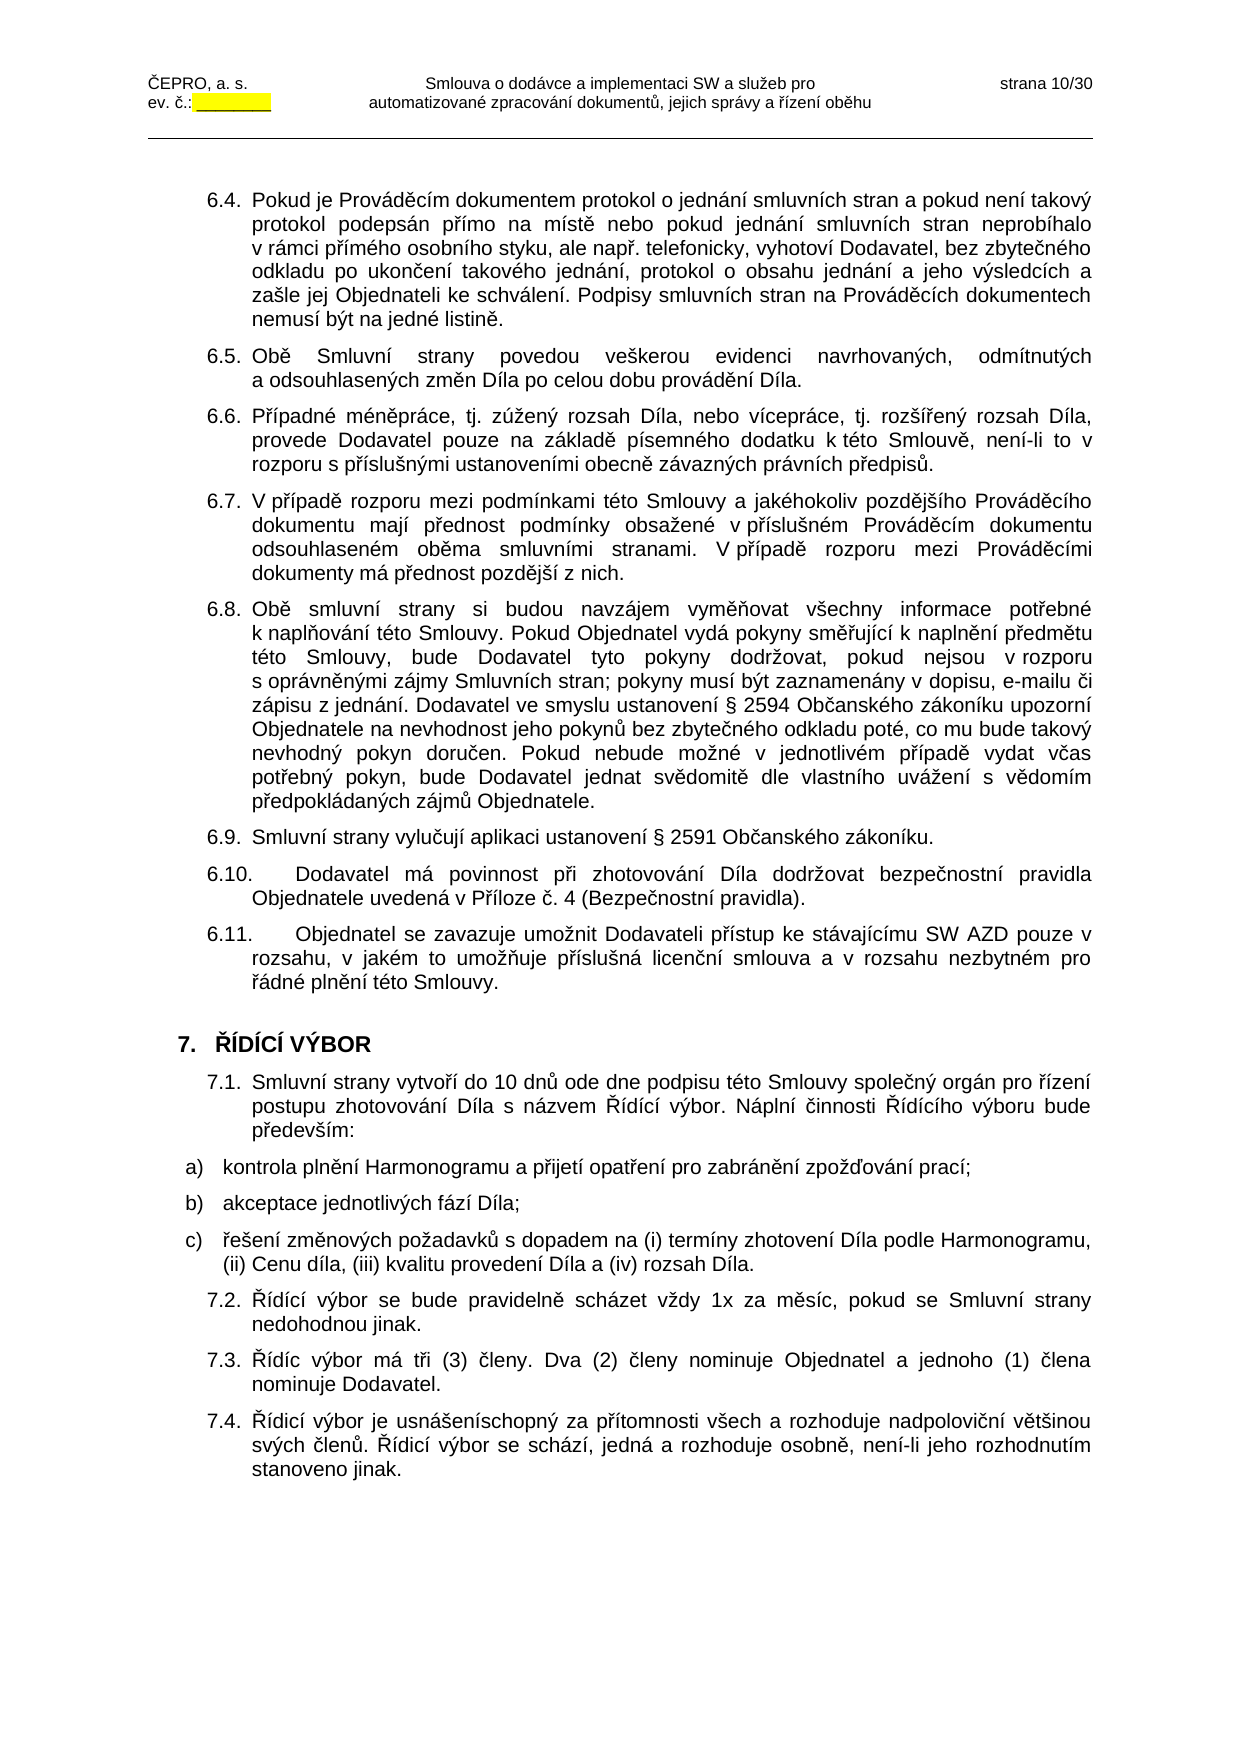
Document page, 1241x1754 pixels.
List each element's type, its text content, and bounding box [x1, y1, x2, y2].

text Obě smluvní strany si budou navzájem vyměňovat všechny informace potřebné k naplňování této Smlouvy. Pokud Objednatel vydá pokyny směřující k naplnění předmětu této Smlouvy, bude Dodavatel tyto pokyny dodržovat, pokud nejsou v rozporu s oprávněnými zájmy Smluvních stran; pokyny musí být zaznamenány v dopisu, e-mailu či zápisu z jednání. Dodavatel ve smyslu ustanovení § 2594 Občanského zákoníku upozorní Objednatele na nevhodnost jeho pokynů bez zbytečného odkladu poté, co mu bude takový nevhodný pokyn doručen. Pokud nebude možné v jednotlivém případě vydat včas potřebný pokyn, bude Dodavatel jednat svědomitě dle vlastního uvážení s vědomím předpokládaných zájmů Objednatele. [207, 597, 1093, 812]
text Řídíc výbor má tři (3) členy. Dva (2) členy nominuje Objednatel a jednoho (1) člena nominuje Dodavatel. [207, 1348, 1093, 1396]
list kontrola plnění Harmonogramu a přijetí opatření pro zabránění zpožďování prací; [185, 1154, 1093, 1178]
text Obě Smluvní strany povedou veškerou evidenci navrhovaných, odmítnutých a odsouhlasených změn Díla po celou dobu provádění Díla. [207, 344, 1093, 392]
subtitle Řídící výbor [177, 1031, 1093, 1058]
text Řídicí výbor je usnášeníschopný za přítomnosti všech a rozhoduje nadpoloviční většinou svých členů. Řídicí výbor se schází, jedná a rozhoduje osobně, není-li jeho rozhodnutím stanoveno jinak. [207, 1409, 1093, 1481]
text Případné méněpráce, tj. zúžený rozsah Díla, nebo vícepráce, tj. rozšířený rozsah Díla, provede Dodavatel pouze na základě písemného dodatku k této Smlouvě, není-li to v rozporu s příslušnými ustanoveními obecně závazných právních předpisů. [207, 404, 1093, 476]
text V případě rozporu mezi podmínkami této Smlouvy a jakéhokoliv pozdějšího Prováděcího dokumentu mají přednost podmínky obsažené v příslušném Prováděcím dokumentu odsouhlaseném oběma smluvními stranami. V případě rozporu mezi Prováděcími dokumenty má přednost pozdější z nich. [207, 488, 1093, 584]
text Objednatel se zavazuje umožnit Dodavateli přístup ke stávajícímu SW AZD pouze v rozsahu, v jakém to umožňuje příslušná licenční smlouva a v rozsahu nezbytném pro řádné plnění této Smlouvy. [207, 922, 1093, 994]
list akceptace jednotlivých fází Díla; [185, 1191, 1093, 1215]
text Smluvní strany vylučují aplikaci ustanovení § 2591 Občanského zákoníku. [207, 825, 1093, 849]
text Pokud je Prováděcím dokumentem protokol o jednání smluvních stran a pokud není takový protokol podepsán přímo na místě nebo pokud jednání smluvních stran neprobíhalo v rámci přímého osobního styku, ale např. telefonicky, vyhotoví Dodavatel, bez zbytečného odkladu po ukončení takového jednání, protokol o obsahu jednání a jeho výsledcích a zašle jej Objednateli ke schválení. Podpisy smluvních stran na Prováděcích dokumentech nemusí být na jedné listině. [207, 187, 1093, 331]
text Řídící výbor se bude pravidelně scházet vždy 1x za měsíc, pokud se Smluvní strany nedohodnou jinak. [207, 1288, 1093, 1336]
text Dodavatel má povinnost při zhotovování Díla dodržovat bezpečnostní pravidla Objednatele uvedená v Příloze č. 4 (Bezpečnostní pravidla). [207, 861, 1093, 909]
list řešení změnových požadavků s dopadem na (i) termíny zhotovení Díla podle Harmonogramu, (ii) Cenu díla, (iii) kvalitu provedení Díla a (iv) rozsah Díla. [185, 1227, 1093, 1275]
text Smluvní strany vytvoří do 10 dnů ode dne podpisu této Smlouvy společný orgán pro řízení postupu zhotovování Díla s názvem Řídící výbor. Náplní činnosti Řídícího výboru bude především: [207, 1070, 1093, 1142]
